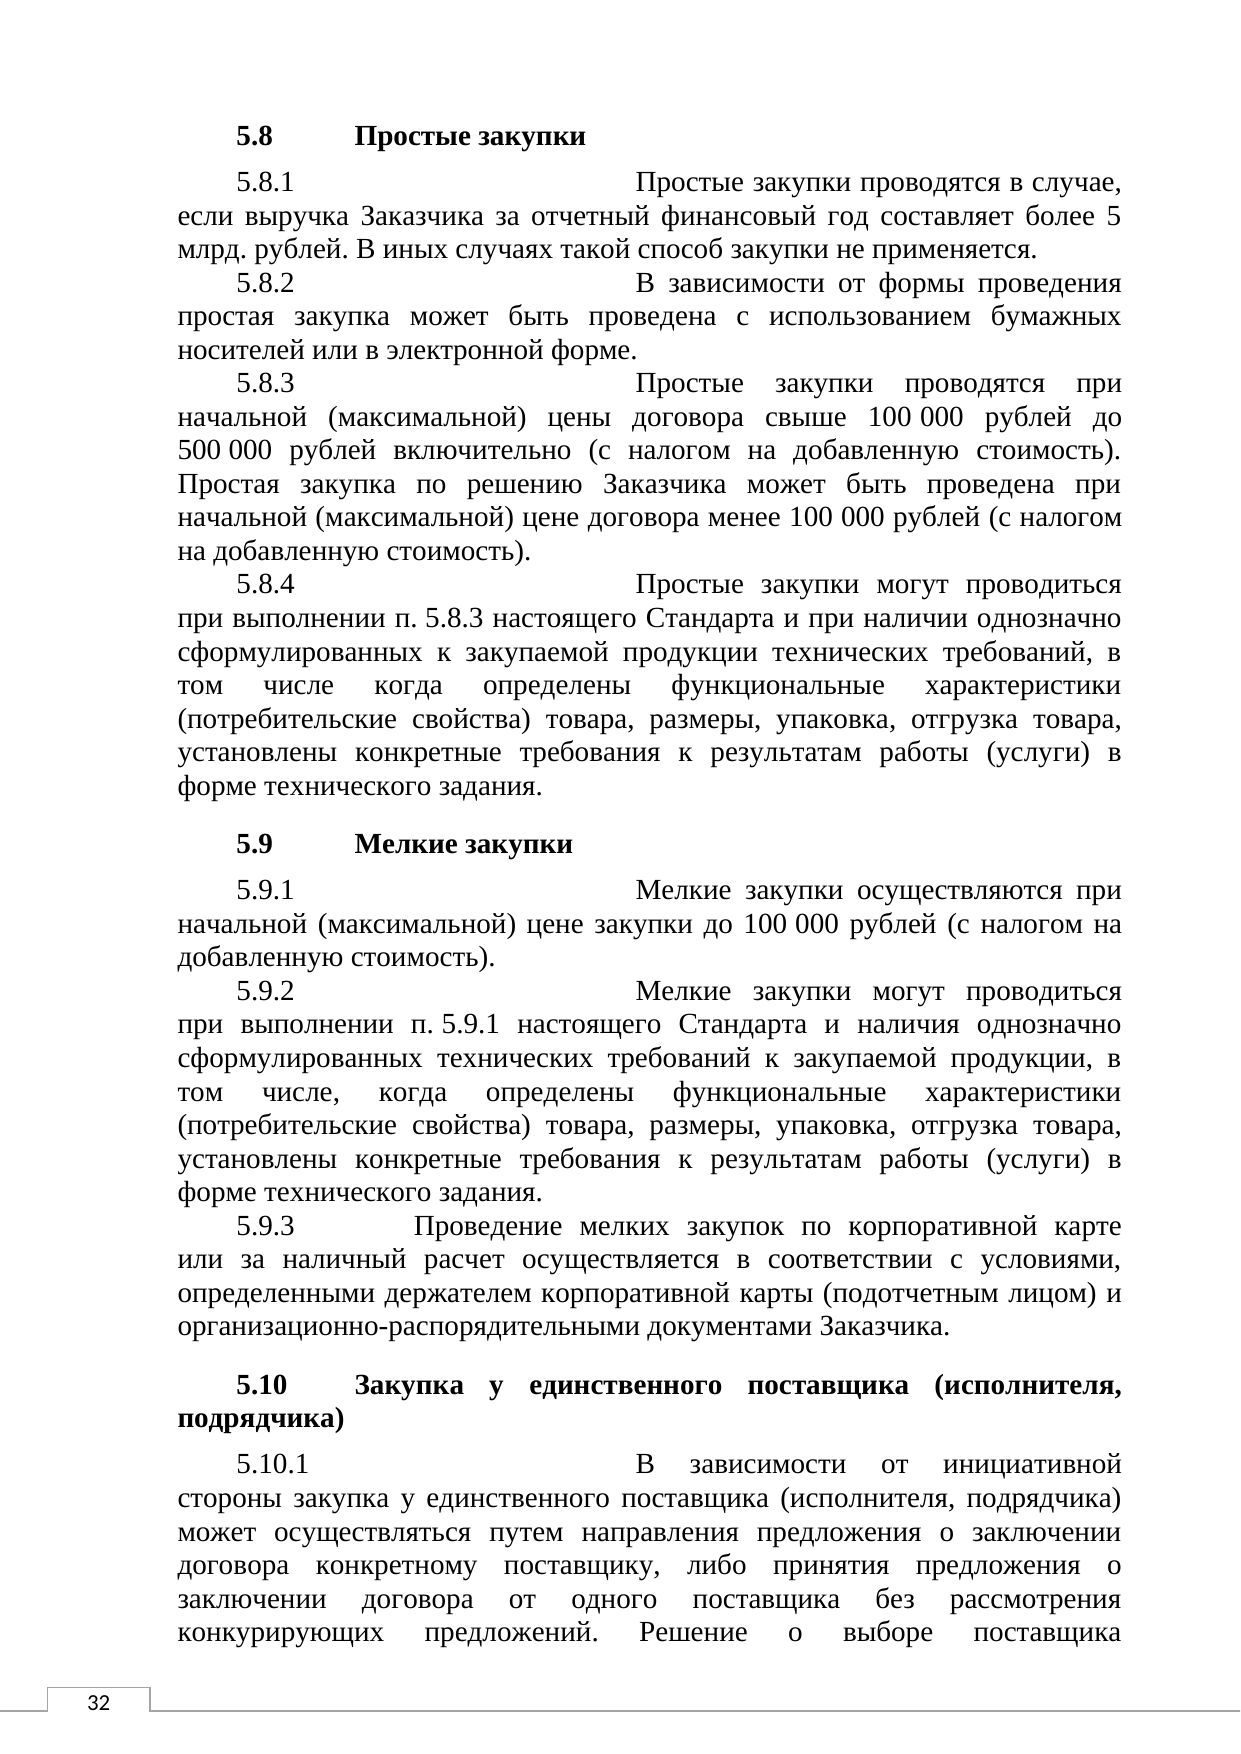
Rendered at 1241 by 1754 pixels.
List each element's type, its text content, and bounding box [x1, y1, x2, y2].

text В зависимости от формы проведения простая закупка может быть проведена с использованием бумажных носителей или в электронной форме. [177, 265, 1122, 365]
text Простые закупки [177, 118, 1122, 152]
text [177, 1447, 1122, 1648]
text Закупка у единственного поставщика (исполнителя, подрядчика) [177, 1367, 1122, 1434]
text Мелкие закупки могут проводиться при выполнении п. 5.9.1 настоящего Стандарта и наличия однозначно сформулированных технических требований к закупаемой продукции, в том числе, когда определены функциональные характеристики (потребительские свойства) товара, размеры, упаковка, отгрузка товара, установлены конкретные требования к результатам работы (услуги) в форме технического задания. [177, 973, 1122, 1208]
text Простые закупки могут проводиться при выполнении п. 5.8.3 настоящего Стандарта и при наличии однозначно сформулированных к закупаемой продукции технических требований, в том числе когда определены функциональные характеристики (потребительские свойства) товара, размеры, упаковка, отгрузка товара, установлены конкретные требования к результатам работы (услуги) в форме технического задания. [177, 567, 1122, 801]
text Простые закупки проводятся в случае, если выручка Заказчика за отчетный финансовый год составляет более 5 млрд. рублей. В иных случаях такой способ закупки не применяется. [177, 164, 1122, 265]
text Мелкие закупки осуществляются при начальной (максимальной) цене закупки до 100 000 рублей (с налогом на добавленную стоимость). [177, 872, 1122, 973]
text Мелкие закупки [177, 826, 1122, 860]
text Проведение мелких закупок по корпоративной карте или за наличный расчет осуществляется в соответствии с условиями, определенными держателем корпоративной карты (подотчетным лицом) и организационно-распорядительными документами Заказчика. [177, 1208, 1122, 1342]
text Простые закупки проводятся при начальной (максимальной) цены договора свыше 100 000 рублей до 500 000 рублей включительно (с налогом на добавленную стоимость). Простая закупка по решению Заказчика может быть проведена при начальной (максимальной) цене договора менее 100 000 рублей (с налогом на добавленную стоимость). [177, 365, 1122, 567]
